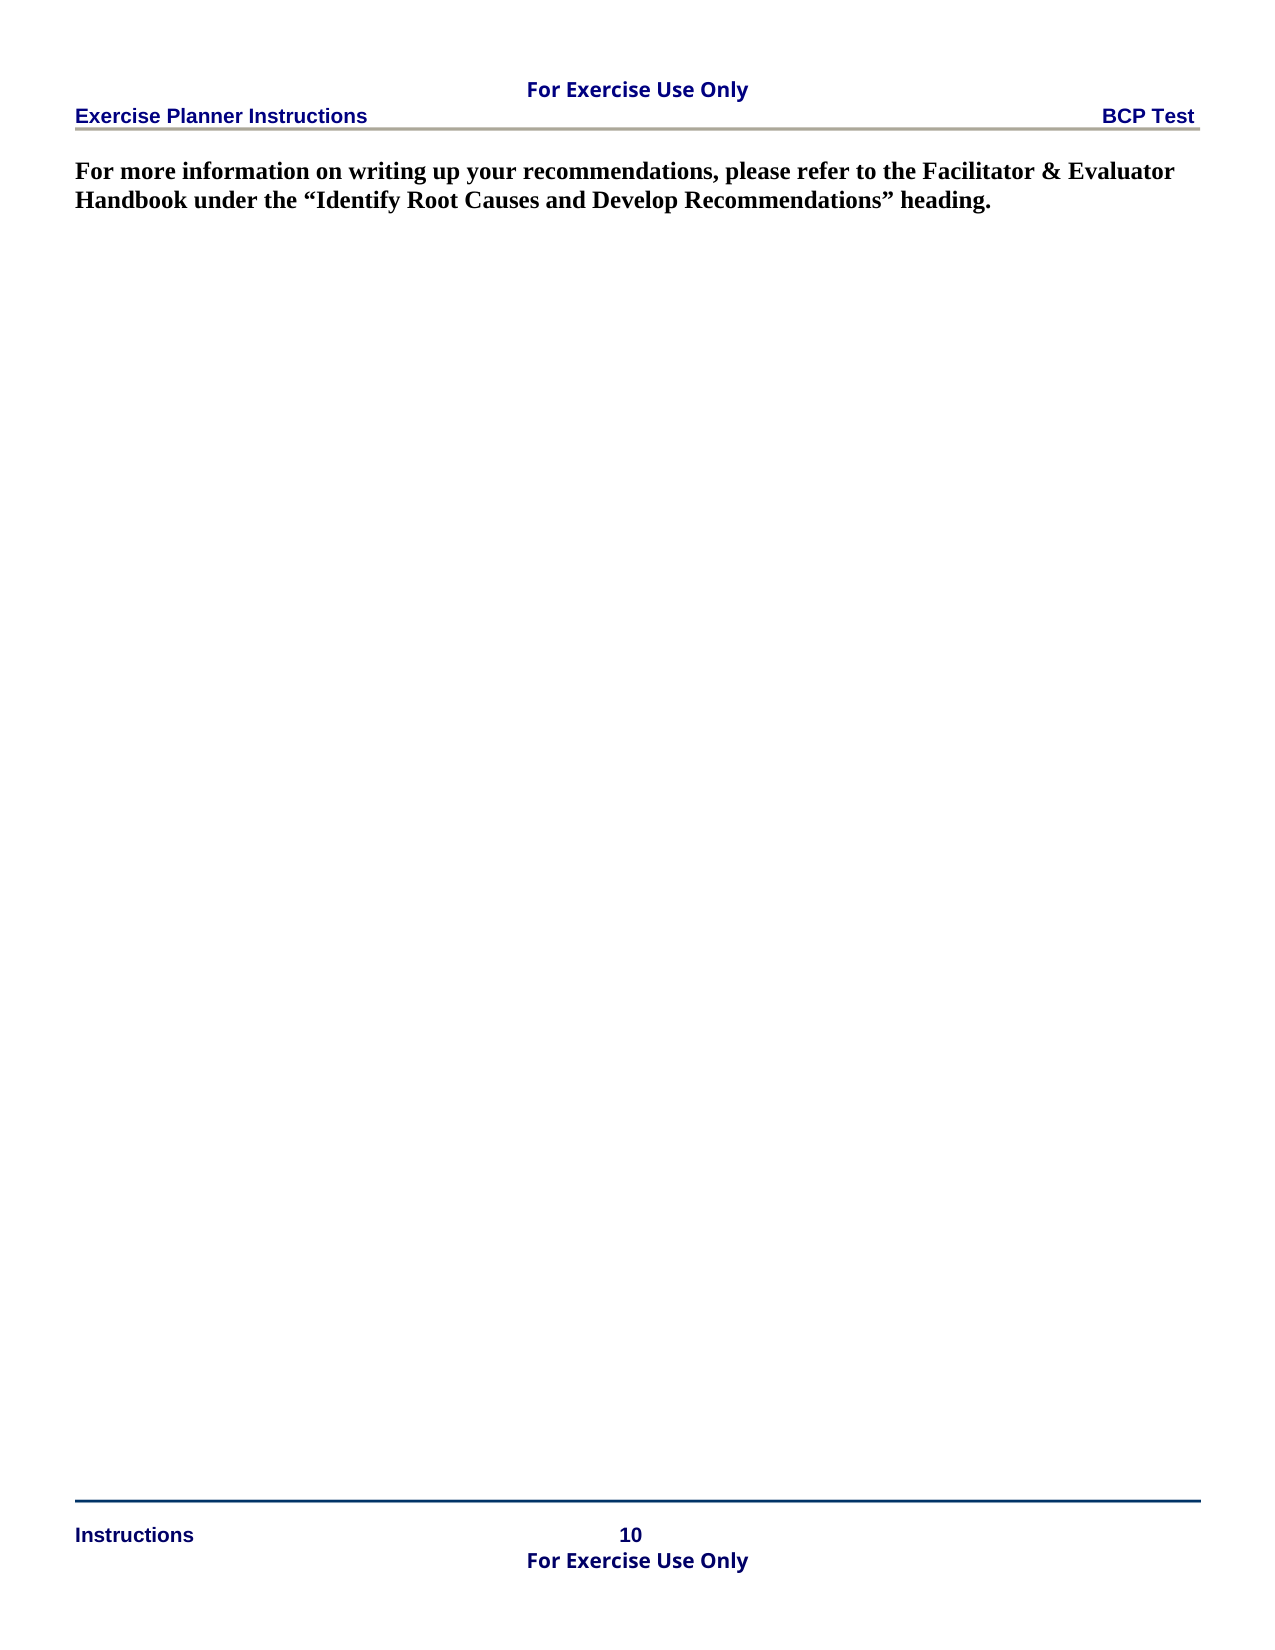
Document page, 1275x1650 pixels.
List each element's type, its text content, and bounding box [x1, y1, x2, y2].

picture [75, 1493, 1201, 1510]
text For more information on writing up your recommendations, please refer to the Facilitator & Evaluator Handbook under the “Identify Root Causes and Develop Recommendations” heading. [75, 156, 1200, 214]
